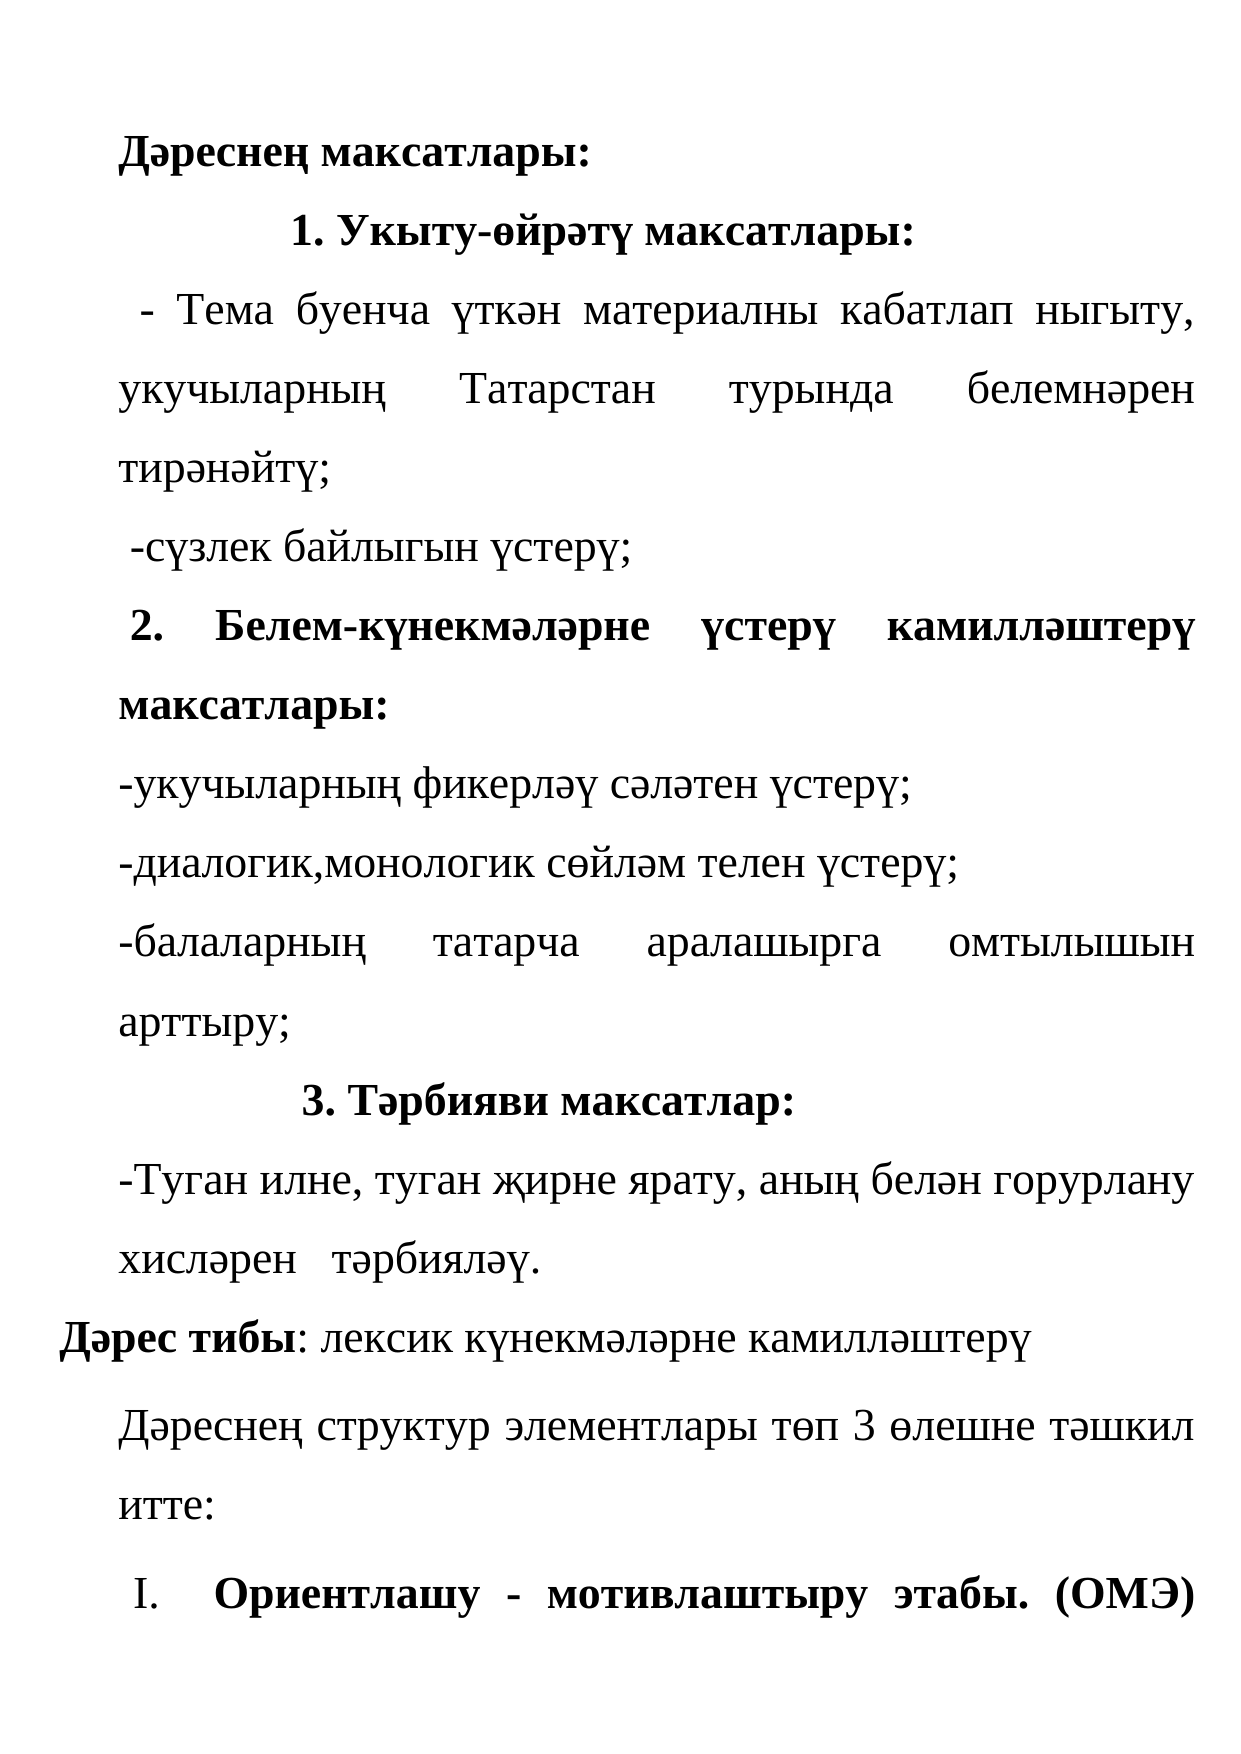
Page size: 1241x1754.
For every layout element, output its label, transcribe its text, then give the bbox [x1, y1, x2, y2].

text -укучыларның фикерләү сәләтен үстерү; [118, 756, 1196, 809]
text -сүзлек байлыгын үстерү; [118, 519, 1196, 571]
text Дәреснең максатлары: [118, 123, 1196, 176]
text 1. Укыту-өйрәтү максатлары: [118, 202, 1196, 255]
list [133, 1565, 1196, 1618]
text Дәрес тибы: лексик күнекмәләрне камилләштерү [59, 1309, 1196, 1362]
text - Тема буенча үткән материалны кабатлап ныгыту, укучыларның Татарстан турында белемнәрен тирәнәйтү; [118, 282, 1196, 492]
text -балаларның татарча аралашырга омтылышын арттыру; [118, 914, 1196, 1046]
text Дәреснең структур элементлары төп 3 өлешне тәшкил итте: [118, 1398, 1196, 1529]
text 2. Белем-күнекмәләрне үстерү камилләштерү максатлары: [118, 598, 1196, 729]
text -Туган илне, туган җирне ярату, аның белән горурлану хисләрен тәрбияләү. [118, 1151, 1196, 1283]
text 3. Тәрбияви максатлар: [118, 1072, 1196, 1125]
text -диалогик,монологик сөйләм телен үстерү; [118, 835, 1196, 888]
